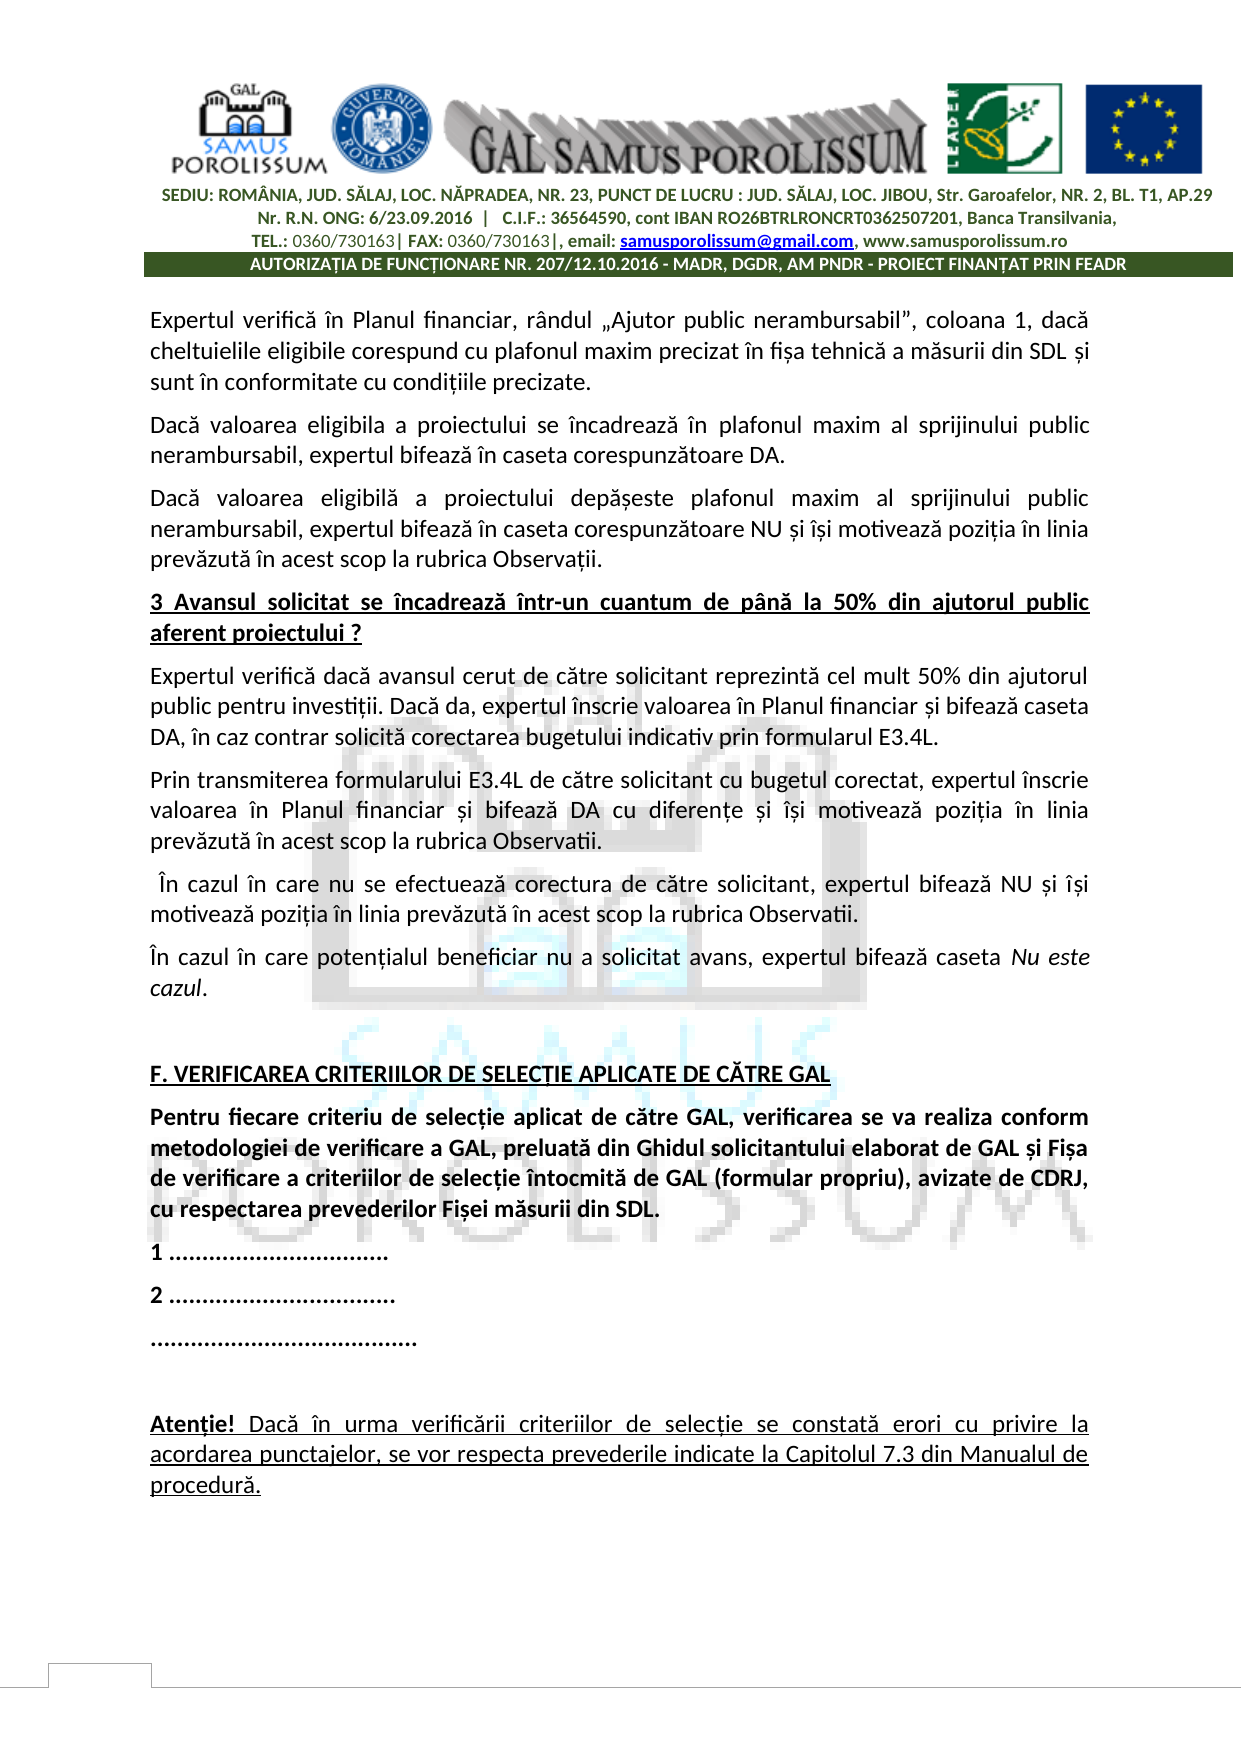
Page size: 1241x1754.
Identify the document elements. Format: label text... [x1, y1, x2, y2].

text 3 Avansul solicitat se încadrează într-un cuantum de până la 50% din ajutorul public aferent proiectului ? [150, 586, 1090, 612]
text Atenție! Dacă în urma verificării criteriilor de selecție se constată erori cu privire la acordarea punctajelor, se vor respecta prevederile indicate la Capitolul 7.3 din Manualul de procedură. [150, 1408, 1090, 1499]
text ........................................ [150, 1322, 1090, 1352]
text F. VERIFICAREA CRITERIILOR DE SELECȚIE APLICATE DE CĂTRE GAL [150, 1058, 1090, 1089]
text 1 ................................. [150, 1236, 1090, 1266]
text Prin transmiterea formularului E3.4L de către solicitant cu bugetul corectat, expertul înscrie valoarea în Planul financiar și bifează DA cu diferențe și îşi motivează poziţia în linia prevăzută în acest scop la rubrica Observatii. [150, 764, 1090, 856]
text 3 Avansul solicitat se încadrează într-un cuantum de până la 50% din ajutorul public aferent proiectului ? [150, 614, 1090, 647]
text 2 .................................. [150, 1279, 1090, 1309]
text Dacă valoarea eligibilă a proiectului depășeste plafonul maxim al sprijinului public nerambursabil, expertul bifează în caseta corespunzătoare NU şi îşi motivează poziţia în linia prevăzută în acest scop la rubrica Observaţii. [150, 482, 1090, 574]
text Dacă valoarea eligibila a proiectului se încadrează în plafonul maxim al sprijinului public nerambursabil, expertul bifează în caseta corespunzătoare DA. [150, 409, 1090, 470]
text Expertul verifică dacă avansul cerut de către solicitant reprezintă cel mult 50% din ajutorul public pentru investiţii. Dacă da, expertul înscrie valoarea în Planul financiar şi bifează caseta DA, în caz contrar solicită corectarea bugetului indicativ prin formularul E3.4L. [150, 660, 1090, 751]
text În cazul în care potențialul beneficiar nu a solicitat avans, expertul bifează caseta Nu este cazul. [150, 942, 1090, 1003]
text Expertul verifică în Planul financiar, rândul „Ajutor public nerambursabil”, coloana 1, dacă cheltuielile eligibile corespund cu plafonul maxim precizat în fișa tehnică a măsurii din SDL şi sunt în conformitate cu condițiile precizate. [150, 305, 1090, 396]
text Pentru fiecare criteriu de selecție aplicat de către GAL, verificarea se va realiza conform metodologiei de verificare a GAL, preluată din Ghidul solicitantului elaborat de GAL și Fișa de verificare a criteriilor de selecție întocmită de GAL (formular propriu), avizate de CDRJ, cu respectarea prevederilor Fișei măsurii din SDL. [150, 1101, 1090, 1223]
picture [150, 73, 1215, 183]
text În cazul în care nu se efectuează corectura de către solicitant, expertul bifează NU și îşi motivează poziţia în linia prevăzută în acest scop la rubrica Observatii. [150, 868, 1090, 929]
